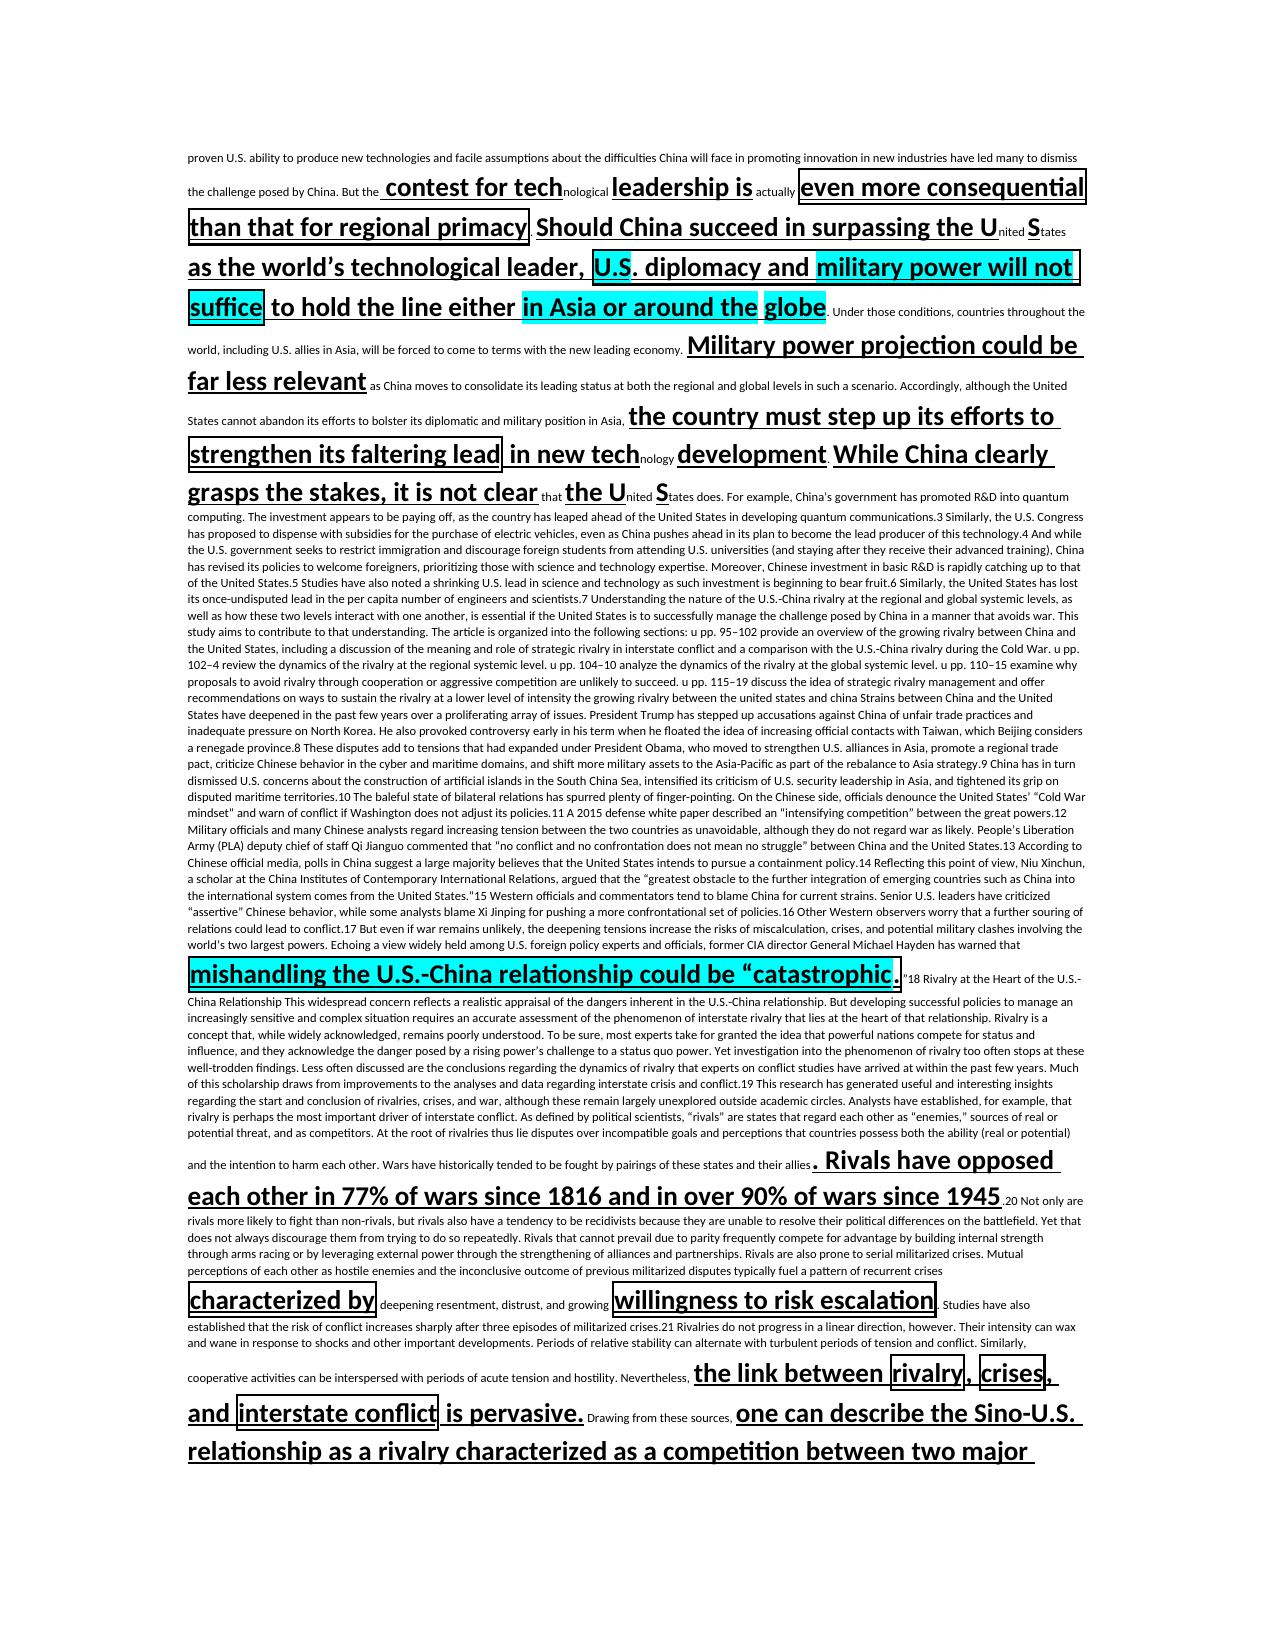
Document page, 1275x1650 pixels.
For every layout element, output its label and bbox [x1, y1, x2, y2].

text [187, 150, 1087, 1467]
